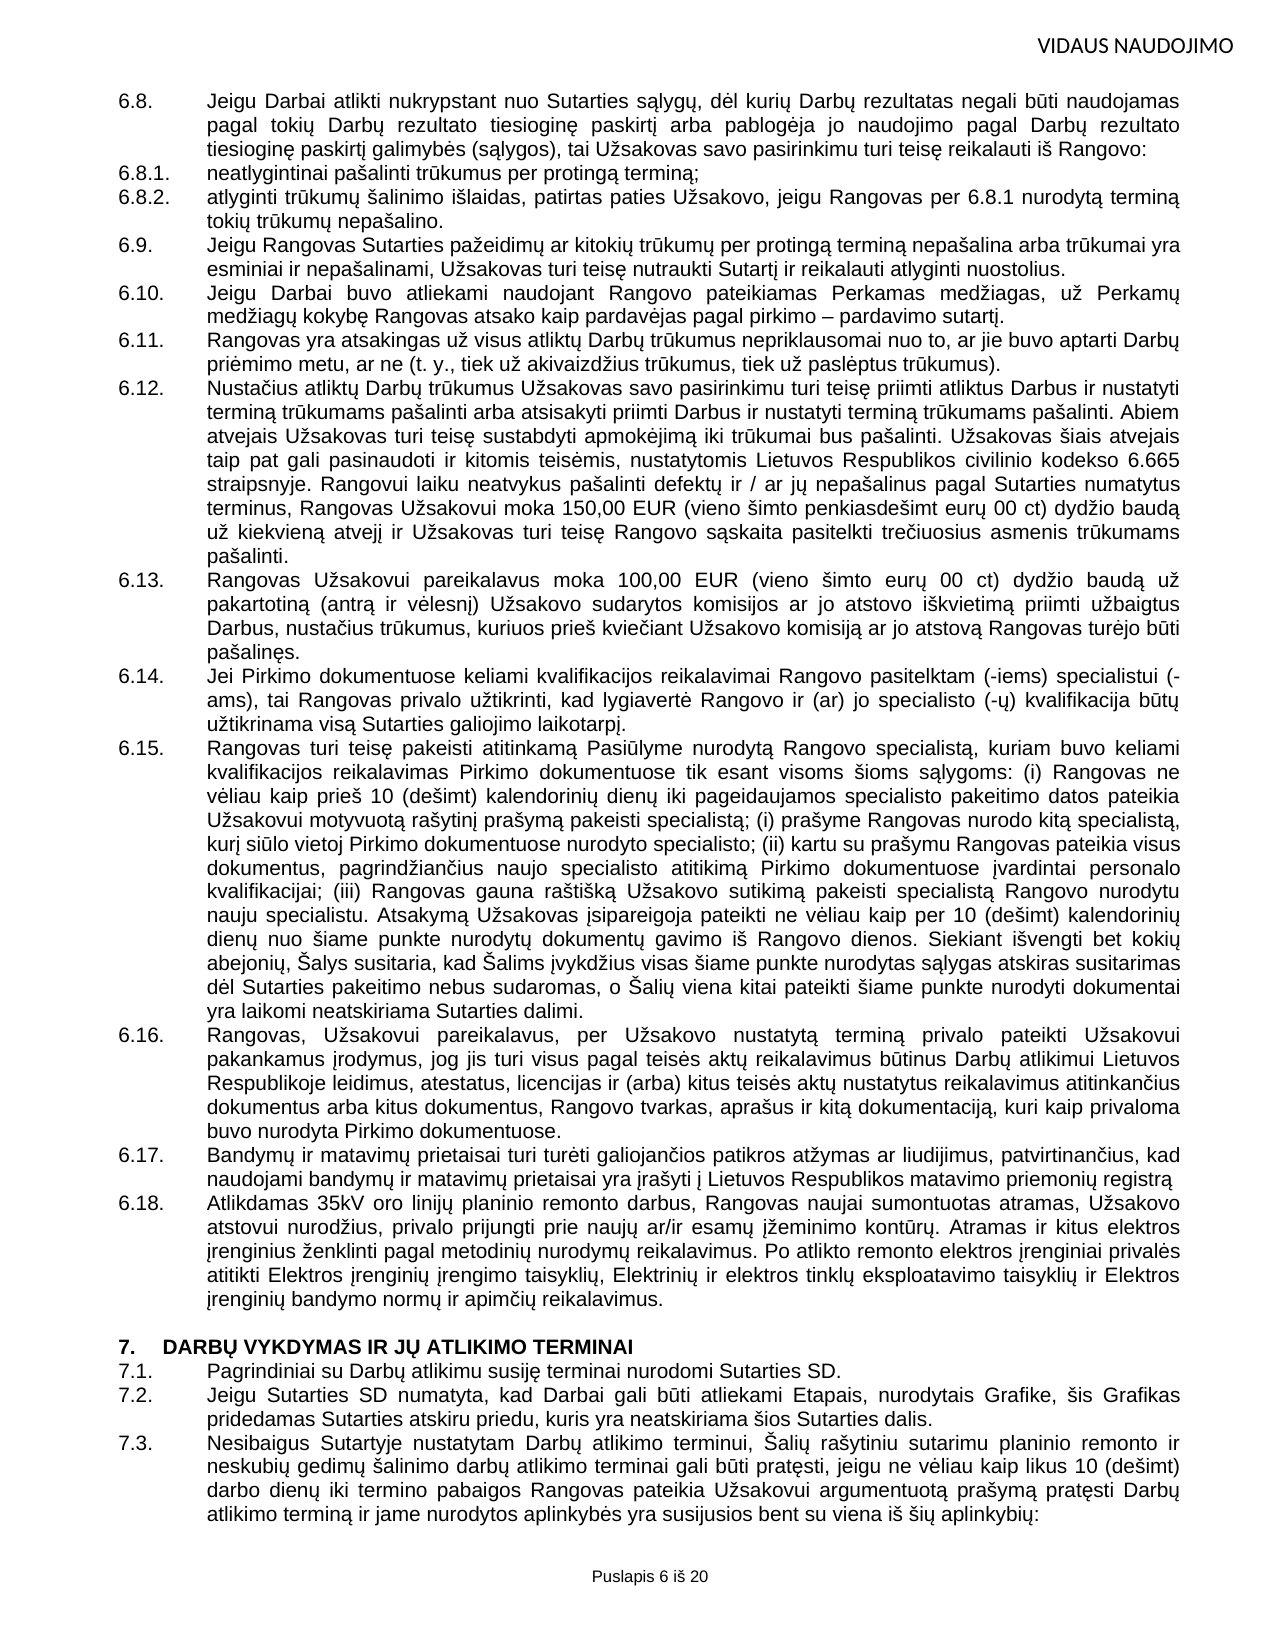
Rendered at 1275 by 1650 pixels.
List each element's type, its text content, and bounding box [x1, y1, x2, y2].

list Atlikdamas 35kV oro linijų planinio remonto darbus, Rangovas naujai sumontuotas atramas, Užsakovo atstovui nurodžius, privalo prijungti prie naujų ar/ir esamų įžeminimo kontūrų. Atramas ir kitus elektros įrenginius ženklinti pagal metodinių nurodymų reikalavimus. Po atlikto remonto elektros įrenginiai privalės atitikti Elektros įrenginių įrengimo taisyklių, Elektrinių ir elektros tinklų eksploatavimo taisyklių ir Elektros įrenginių bandymo normų ir apimčių reikalavimus. [118, 1191, 1181, 1311]
list Rangovas, Užsakovui pareikalavus, per Užsakovo nustatytą terminą privalo pateikti Užsakovui pakankamus įrodymus, jog jis turi visus pagal teisės aktų reikalavimus būtinus Darbų atlikimui Lietuvos Respublikoje leidimus, atestatus, licencijas ir (arba) kitus teisės aktų nustatytus reikalavimus atitinkančius dokumentus arba kitus dokumentus, Rangovo tvarkas, aprašus ir kitą dokumentaciją, kuri kaip privaloma buvo nurodyta Pirkimo dokumentuose. [118, 1023, 1181, 1143]
list Jeigu Darbai buvo atliekami naudojant Rangovo pateikiamas Perkamas medžiagas, už Perkamų medžiagų kokybę Rangovas atsako kaip pardavėjas pagal pirkimo – pardavimo sutartį. [118, 280, 1181, 328]
list Rangovas yra atsakingas už visus atliktų Darbų trūkumus nepriklausomai nuo to, ar jie buvo aptarti Darbų priėmimo metu, ar ne (t. y., tiek už akivaizdžius trūkumus, tiek už paslėptus trūkumus). [118, 328, 1181, 376]
list Bandymų ir matavimų prietaisai turi turėti galiojančios patikros atžymas ar liudijimus, patvirtinančius, kad naudojami bandymų ir matavimų prietaisai yra įrašyti į Lietuvos Respublikos matavimo priemonių registrą [118, 1143, 1181, 1191]
list Jeigu Sutarties SD numatyta, kad Darbai gali būti atliekami Etapais, nurodytais Grafike, šis Grafikas pridedamas Sutarties atskiru priedu, kuris yra neatskiriama šios Sutarties dalis. [118, 1382, 1181, 1430]
list neatlygintinai pašalinti trūkumus per protingą terminą; [118, 161, 1181, 184]
list Jeigu Darbai atlikti nukrypstant nuo Sutarties sąlygų, dėl kurių Darbų rezultatas negali būti naudojamas pagal tokių Darbų rezultato tiesioginę paskirtį arba pablogėja jo naudojimo pagal Darbų rezultato tiesioginę paskirtį galimybės (sąlygos), tai Užsakovas savo pasirinkimu turi teisę reikalauti iš Rangovo: [118, 89, 1181, 161]
list atlyginti trūkumų šalinimo išlaidas, patirtas paties Užsakovo, jeigu Rangovas per 6.8.1 nurodytą terminą tokių trūkumų nepašalino. [118, 184, 1181, 232]
list Rangovas Užsakovui pareikalavus moka 100,00 EUR (vieno šimto eurų 00 ct) dydžio baudą už pakartotiną (antrą ir vėlesnį) Užsakovo sudarytos komisijos ar jo atstovo iškvietimą priimti užbaigtus Darbus, nustačius trūkumus, kuriuos prieš kviečiant Užsakovo komisiją ar jo atstovą Rangovas turėjo būti pašalinęs. [118, 568, 1181, 664]
list DARBŲ VYKDYMAS IR JŲ ATLIKIMO TERMINAI [118, 1334, 1181, 1358]
list Rangovas turi teisę pakeisti atitinkamą Pasiūlyme nurodytą Rangovo specialistą, kuriam buvo keliami kvalifikacijos reikalavimas Pirkimo dokumentuose tik esant visoms šioms sąlygoms: (i) Rangovas ne vėliau kaip prieš 10 (dešimt) kalendorinių dienų iki pageidaujamos specialisto pakeitimo datos pateikia Užsakovui motyvuotą rašytinį prašymą pakeisti specialistą; (i) prašyme Rangovas nurodo kitą specialistą, kurį siūlo vietoj Pirkimo dokumentuose nurodyto specialisto; (ii) kartu su prašymu Rangovas pateikia visus dokumentus, pagrindžiančius naujo specialisto atitikimą Pirkimo dokumentuose įvardintai personalo kvalifikacijai; (iii) Rangovas gauna raštišką Užsakovo sutikimą pakeisti specialistą Rangovo nurodytu nauju specialistu. Atsakymą Užsakovas įsipareigoja pateikti ne vėliau kaip per 10 (dešimt) kalendorinių dienų nuo šiame punkte nurodytų dokumentų gavimo iš Rangovo dienos. Siekiant išvengti bet kokių abejonių, Šalys susitaria, kad Šalims įvykdžius visas šiame punkte nurodytas sąlygas atskiras susitarimas dėl Sutarties pakeitimo nebus sudaromas, o Šalių viena kitai pateikti šiame punkte nurodyti dokumentai yra laikomi neatskiriama Sutarties dalimi. [118, 736, 1181, 1023]
list Jei Pirkimo dokumentuose keliami kvalifikacijos reikalavimai Rangovo pasitelktam (-iems) specialistui (-ams), tai Rangovas privalo užtikrinti, kad lygiavertė Rangovo ir (ar) jo specialisto (-ų) kvalifikacija būtų užtikrinama visą Sutarties galiojimo laikotarpį. [118, 664, 1181, 736]
list Pagrindiniai su Darbų atlikimu susiję terminai nurodomi Sutarties SD. [118, 1358, 1181, 1382]
list Jeigu Rangovas Sutarties pažeidimų ar kitokių trūkumų per protingą terminą nepašalina arba trūkumai yra esminiai ir nepašalinami, Užsakovas turi teisę nutraukti Sutartį ir reikalauti atlyginti nuostolius. [118, 232, 1181, 280]
list Nustačius atliktų Darbų trūkumus Užsakovas savo pasirinkimu turi teisę priimti atliktus Darbus ir nustatyti terminą trūkumams pašalinti arba atsisakyti priimti Darbus ir nustatyti terminą trūkumams pašalinti. Abiem atvejais Užsakovas turi teisę sustabdyti apmokėjimą iki trūkumai bus pašalinti. Užsakovas šiais atvejais taip pat gali pasinaudoti ir kitomis teisėmis, nustatytomis Lietuvos Respublikos civilinio kodekso 6.665 straipsnyje. Rangovui laiku neatvykus pašalinti defektų ir / ar jų nepašalinus pagal Sutarties numatytus terminus, Rangovas Užsakovui moka 150,00 EUR (vieno šimto penkiasdešimt eurų 00 ct) dydžio baudą už kiekvieną atvejį ir Užsakovas turi teisę Rangovo sąskaita pasitelkti trečiuosius asmenis trūkumams pašalinti. [118, 376, 1181, 568]
list Nesibaigus Sutartyje nustatytam Darbų atlikimo terminui, Šalių rašytiniu sutarimu planinio remonto ir neskubių gedimų šalinimo darbų atlikimo terminai gali būti pratęsti, jeigu ne vėliau kaip likus 10 (dešimt) darbo dienų iki termino pabaigos Rangovas pateikia Užsakovui argumentuotą prašymą pratęsti Darbų atlikimo terminą ir jame nurodytos aplinkybės yra susijusios bent su viena iš šių aplinkybių: [118, 1430, 1181, 1526]
